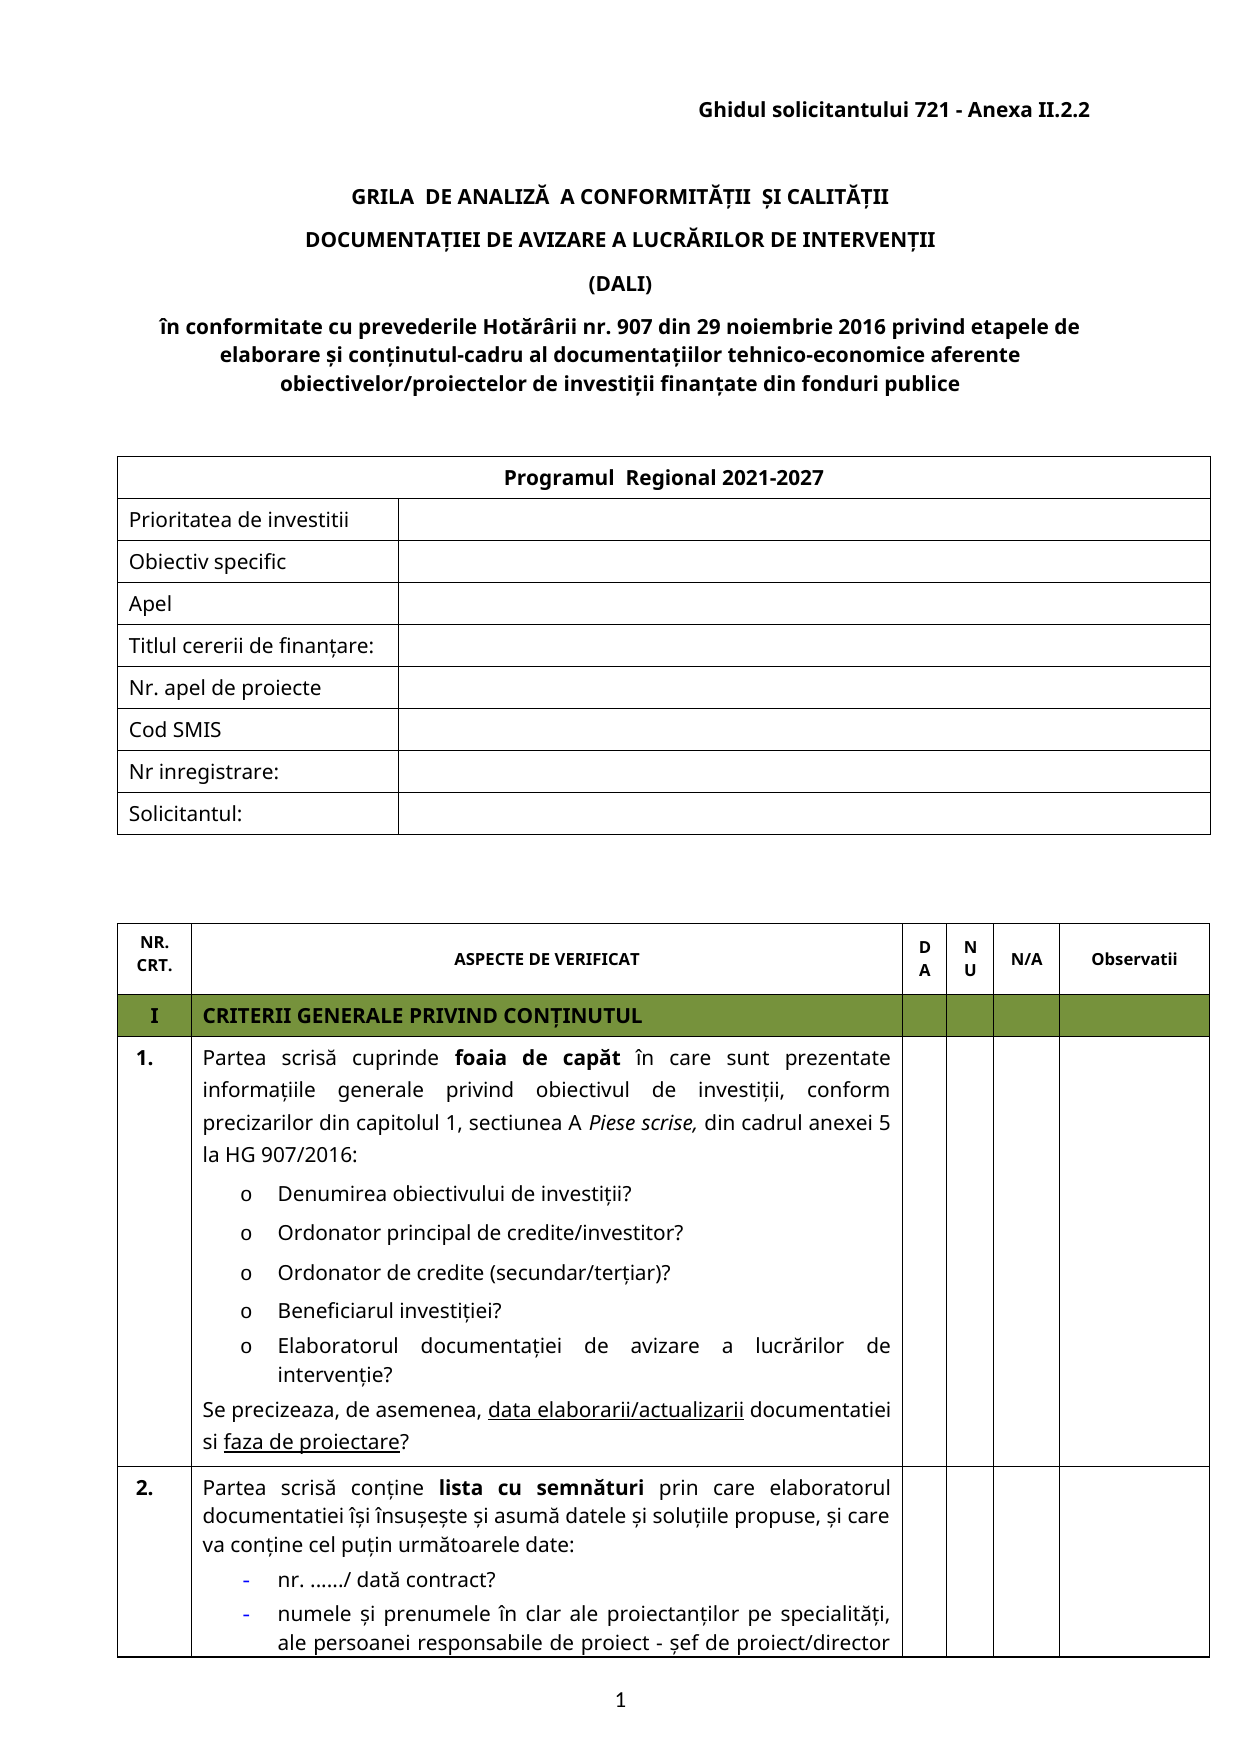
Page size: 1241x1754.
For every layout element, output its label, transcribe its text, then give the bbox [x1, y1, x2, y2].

table_header NR. CRT. [118, 924, 191, 993]
table_cell Partea scrisă cuprinde foaia de capăt în care sunt prezentate informaţiile generale privind obiectivul de investiţii, conform precizarilor din capitolul 1, sectiunea A Piese scrise, din cadrul anexei 5 la HG 907/2016: Denumirea obiectivului de investiţii? Ordonator principal de credite/investitor? Ordonator de credite (secundar/terţiar)? Beneficiarul investiţiei? Elaboratorul documentaţiei de avizare a lucrărilor de intervenţie? Se precizeaza, de asemenea, data elaborarii/actualizarii documentatiei si faza de proiectare? [192, 1037, 902, 1466]
table_cell Solicitantul: [118, 793, 398, 834]
text GRILA DE ANALIZĂ A CONFORMITĂȚII ȘI CALITĂȚII [150, 182, 1090, 210]
table_cell [1060, 1037, 1209, 1466]
table_cell [399, 583, 1210, 624]
table_cell [903, 1467, 946, 1656]
table_cell [118, 1037, 191, 1466]
table_cell [994, 1037, 1059, 1466]
table_cell [399, 709, 1210, 750]
table_cell Prioritatea de investitii [118, 499, 398, 540]
table_cell [947, 995, 993, 1036]
table_cell Nr. apel de proiecte [118, 667, 398, 708]
table_cell [399, 541, 1210, 582]
table_header NU [947, 924, 993, 993]
table_cell Nr inregistrare: [118, 751, 398, 792]
text în conformitate cu prevederile Hotărârii nr. 907 din 29 noiembrie 2016 privind etapele de elaborare şi conţinutul-cadru al documentaţiilor tehnico-economice aferente obiectivelor/proiectelor de investiţii finanţate din fonduri publice [150, 312, 1090, 397]
table_header ASPECTE DE VERIFICAT [192, 924, 902, 993]
text DOCUMENTAŢIEI DE AVIZARE A LUCRĂRILOR DE INTERVENŢII [150, 225, 1090, 254]
text Ghidul solicitantului 721 - Anexa II.2.2 [150, 95, 1090, 123]
table_cell Obiectiv specific [118, 541, 398, 582]
table_cell [994, 995, 1059, 1036]
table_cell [192, 1467, 902, 1656]
table_cell I [118, 995, 191, 1036]
table_cell [1060, 995, 1209, 1036]
table_cell Titlul cererii de finanţare: [118, 625, 398, 666]
table_cell [118, 1467, 191, 1656]
table_cell Cod SMIS [118, 709, 398, 750]
table_cell [903, 1037, 946, 1466]
table_cell [903, 995, 946, 1036]
table_header Programul Regional 2021-2027 [118, 457, 1210, 498]
table_header N/A [994, 924, 1059, 993]
table_cell [994, 1467, 1059, 1656]
table_cell [947, 1467, 993, 1656]
table_cell [399, 793, 1210, 834]
table_cell [1060, 1467, 1209, 1656]
table_cell [399, 625, 1210, 666]
table_header DA [903, 924, 946, 993]
table_cell [399, 667, 1210, 708]
table_cell CRITERII GENERALE PRIVIND CONŢINUTUL [192, 995, 902, 1036]
table_cell Apel [118, 583, 398, 624]
table_cell [399, 499, 1210, 540]
table_cell [947, 1037, 993, 1466]
text (DALI) [150, 269, 1090, 297]
table_header Observatii [1060, 924, 1209, 993]
table_cell [399, 751, 1210, 792]
